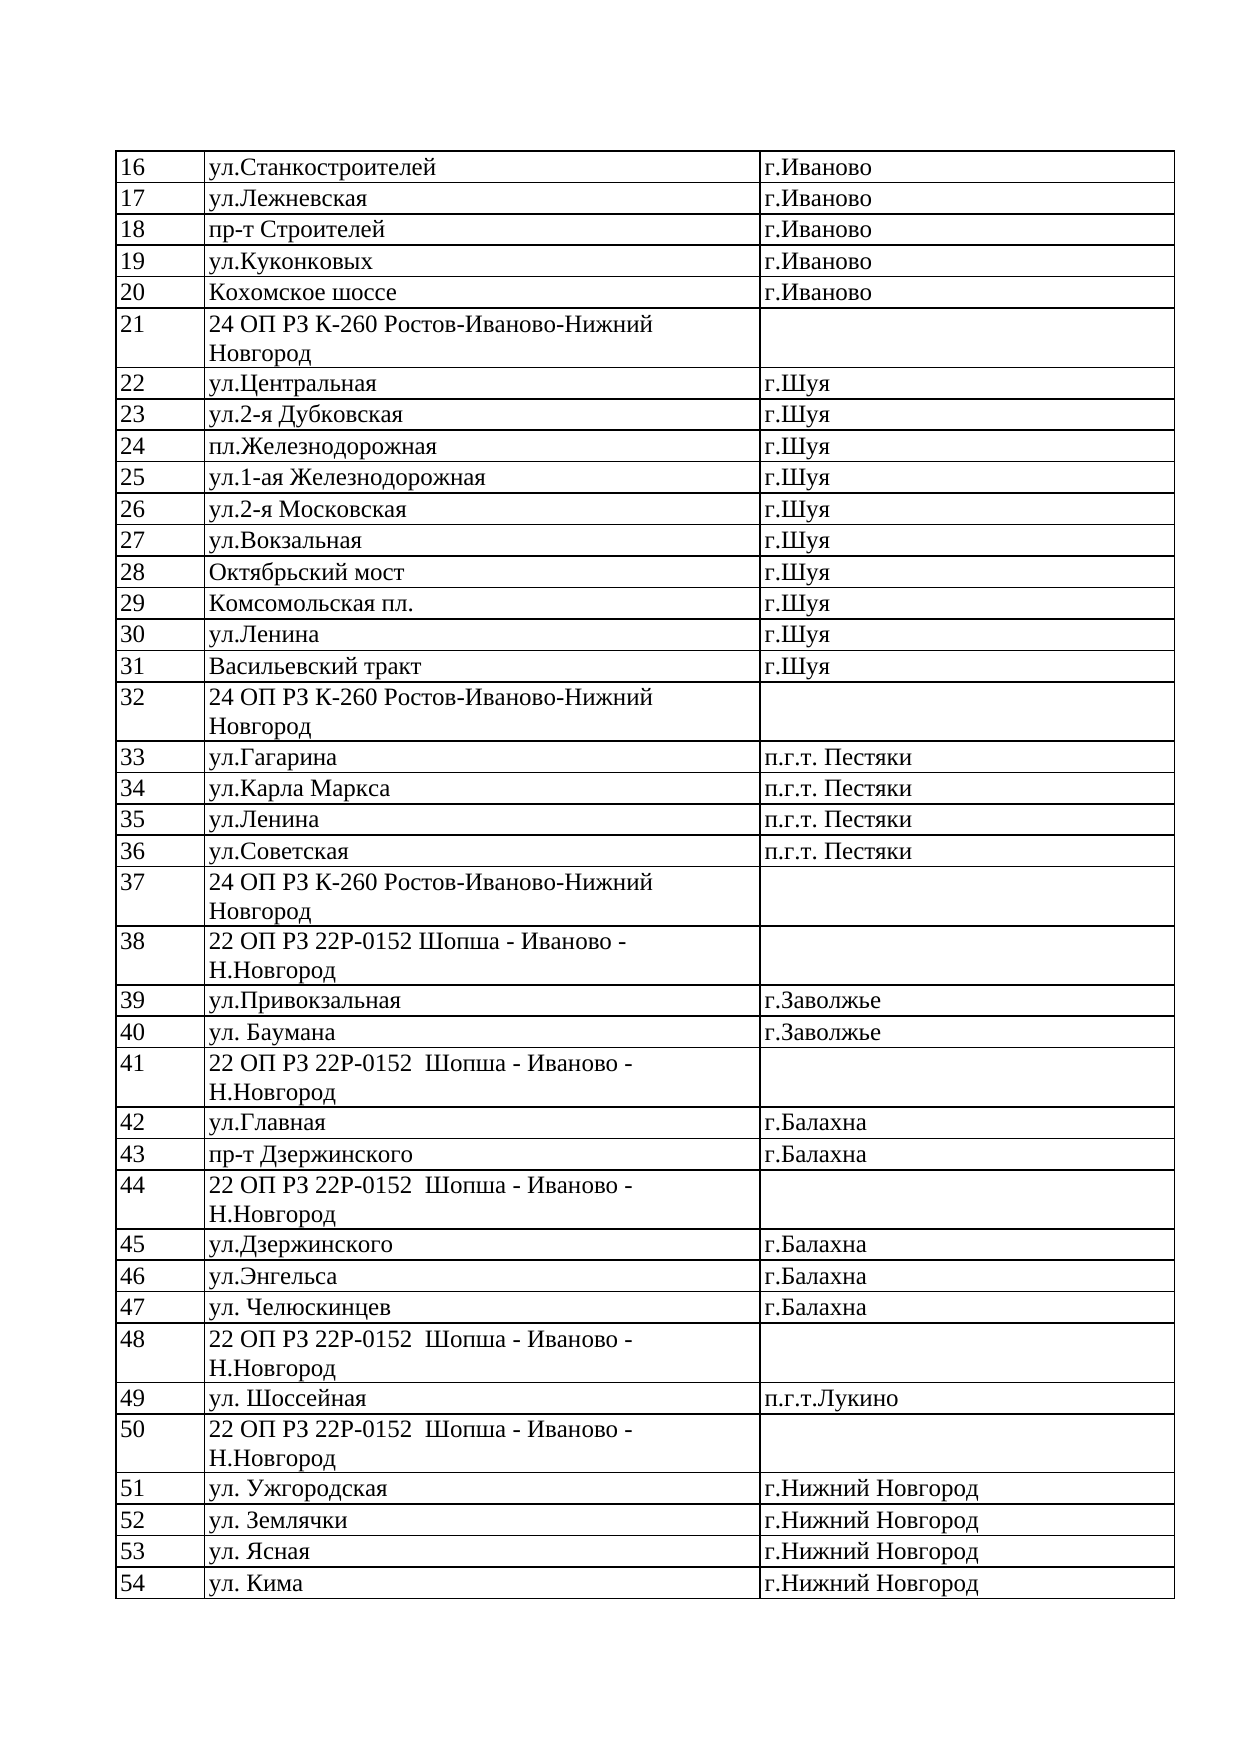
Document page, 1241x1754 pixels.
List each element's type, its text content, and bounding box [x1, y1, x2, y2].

table_cell ул. Шоссейная [205, 1383, 759, 1413]
table_cell ул.Энгельса [205, 1261, 759, 1291]
table_cell г.Балахна [761, 1230, 1174, 1259]
table_cell ул.Центральная [205, 368, 759, 398]
table_cell ул.Советская [205, 836, 759, 866]
table_cell [761, 1324, 1174, 1381]
table_cell 19 [117, 246, 204, 276]
table_cell г.Шуя [761, 588, 1174, 618]
table_cell ул.Главная [205, 1108, 759, 1137]
table_cell Октябрьский мост [205, 557, 759, 587]
table_cell 24 [117, 431, 204, 461]
table_cell г.Балахна [761, 1108, 1174, 1137]
table_cell 22 ОП РЗ 22Р-0152 Шопша - Иваново - Н.Новгород [205, 1415, 759, 1472]
table_cell г.Шуя [761, 462, 1174, 492]
table_cell п.г.т.Лукино [761, 1383, 1174, 1413]
table_cell 22 ОП РЗ 22Р-0152 Шопша - Иваново - Н.Новгород [205, 1171, 759, 1228]
table_cell 50 [117, 1415, 204, 1472]
table_cell [761, 1171, 1174, 1228]
table_cell 49 [117, 1383, 204, 1413]
table_cell 39 [117, 986, 204, 1015]
table_cell 42 [117, 1108, 204, 1137]
table_cell 32 [117, 683, 204, 740]
table_cell г.Шуя [761, 431, 1174, 461]
table_cell ул. Ясная [205, 1536, 759, 1566]
table_cell 28 [117, 557, 204, 587]
table_cell г.Шуя [761, 525, 1174, 555]
table_cell г.Шуя [761, 400, 1174, 429]
table_cell г.Шуя [761, 620, 1174, 649]
table_cell 22 ОП РЗ 22Р-0152 Шопша - Иваново - Н.Новгород [205, 927, 759, 984]
table_cell 48 [117, 1324, 204, 1381]
table_cell 40 [117, 1017, 204, 1047]
table_cell г.Нижний Новгород [761, 1505, 1174, 1535]
table_cell г.Нижний Новгород [761, 1568, 1174, 1598]
table_cell 25 [117, 462, 204, 492]
table_cell 31 [117, 651, 204, 681]
table_cell 20 [117, 277, 204, 307]
table_cell 45 [117, 1230, 204, 1259]
table_cell ул. Ужгородская [205, 1473, 759, 1503]
table_cell ул. Баумана [205, 1017, 759, 1047]
table_cell 36 [117, 836, 204, 866]
table_cell 37 [117, 867, 204, 925]
table_cell г.Иваново [761, 246, 1174, 276]
table_cell ул.2-я Московская [205, 494, 759, 524]
table_cell [761, 1048, 1174, 1106]
table_cell г.Балахна [761, 1261, 1174, 1291]
table_cell 52 [117, 1505, 204, 1535]
table_cell 51 [117, 1473, 204, 1503]
table_cell 24 ОП РЗ К-260 Ростов-Иваново-Нижний Новгород [205, 867, 759, 925]
table_cell г.Иваново [761, 183, 1174, 213]
table_cell пр-т Дзержинского [205, 1139, 759, 1169]
table_cell ул.Вокзальная [205, 525, 759, 555]
table_cell Комсомольская пл. [205, 588, 759, 618]
table_cell 30 [117, 620, 204, 649]
table_cell 35 [117, 805, 204, 834]
table_cell п.г.т. Пестяки [761, 773, 1174, 803]
table_cell г.Балахна [761, 1139, 1174, 1169]
table_cell 46 [117, 1261, 204, 1291]
table_cell [761, 683, 1174, 740]
table_cell ул.Ленина [205, 620, 759, 649]
table_cell ул. Землячки [205, 1505, 759, 1535]
table_cell г.Шуя [761, 368, 1174, 398]
table_cell 17 [117, 183, 204, 213]
table_cell пл.Железнодорожная [205, 431, 759, 461]
table_cell ул.Привокзальная [205, 986, 759, 1015]
table_cell ул. Челюскинцев [205, 1292, 759, 1322]
table_cell 33 [117, 742, 204, 771]
table_cell 22 [117, 368, 204, 398]
table_cell г.Шуя [761, 494, 1174, 524]
table_cell г.Иваново [761, 152, 1174, 181]
table_cell ул.Лежневская [205, 183, 759, 213]
table_cell пр-т Строителей [205, 215, 759, 244]
table_cell г.Заволжье [761, 986, 1174, 1015]
table_cell г.Иваново [761, 215, 1174, 244]
table_cell 44 [117, 1171, 204, 1228]
table_cell ул.Карла Маркса [205, 773, 759, 803]
table_cell 22 ОП РЗ 22Р-0152 Шопша - Иваново - Н.Новгород [205, 1048, 759, 1106]
table_cell 29 [117, 588, 204, 618]
table_cell [761, 309, 1174, 366]
table_cell п.г.т. Пестяки [761, 742, 1174, 771]
table_cell [761, 1415, 1174, 1472]
table_cell 34 [117, 773, 204, 803]
table_cell 16 [117, 152, 204, 181]
table_cell 23 [117, 400, 204, 429]
table_cell 24 ОП РЗ К-260 Ростов-Иваново-Нижний Новгород [205, 309, 759, 366]
table_cell 53 [117, 1536, 204, 1566]
table_cell ул.Ленина [205, 805, 759, 834]
table_cell ул.Станкостроителей [205, 152, 759, 181]
table_cell Кохомское шоссе [205, 277, 759, 307]
table_cell ул.2-я Дубковская [205, 400, 759, 429]
table_cell [761, 867, 1174, 925]
table_cell г.Заволжье [761, 1017, 1174, 1047]
table_cell г.Нижний Новгород [761, 1536, 1174, 1566]
table_cell [761, 927, 1174, 984]
table_cell 54 [117, 1568, 204, 1598]
table_cell 27 [117, 525, 204, 555]
table_cell 47 [117, 1292, 204, 1322]
table_cell 24 ОП РЗ К-260 Ростов-Иваново-Нижний Новгород [205, 683, 759, 740]
table_cell ул.Гагарина [205, 742, 759, 771]
table_cell 18 [117, 215, 204, 244]
table_cell ул. Кима [205, 1568, 759, 1598]
table_cell п.г.т. Пестяки [761, 805, 1174, 834]
table_cell ул.Дзержинского [205, 1230, 759, 1259]
table_cell г.Шуя [761, 651, 1174, 681]
table_cell 41 [117, 1048, 204, 1106]
table_cell 21 [117, 309, 204, 366]
table_cell ул.1-ая Железнодорожная [205, 462, 759, 492]
table_cell Васильевский тракт [205, 651, 759, 681]
table_cell ул.Куконковых [205, 246, 759, 276]
table_cell г.Иваново [761, 277, 1174, 307]
table_cell 22 ОП РЗ 22Р-0152 Шопша - Иваново - Н.Новгород [205, 1324, 759, 1381]
table_cell г.Шуя [761, 557, 1174, 587]
table_cell 38 [117, 927, 204, 984]
table_cell 26 [117, 494, 204, 524]
table_cell г.Балахна [761, 1292, 1174, 1322]
table_cell 43 [117, 1139, 204, 1169]
table_cell г.Нижний Новгород [761, 1473, 1174, 1503]
table_cell п.г.т. Пестяки [761, 836, 1174, 866]
